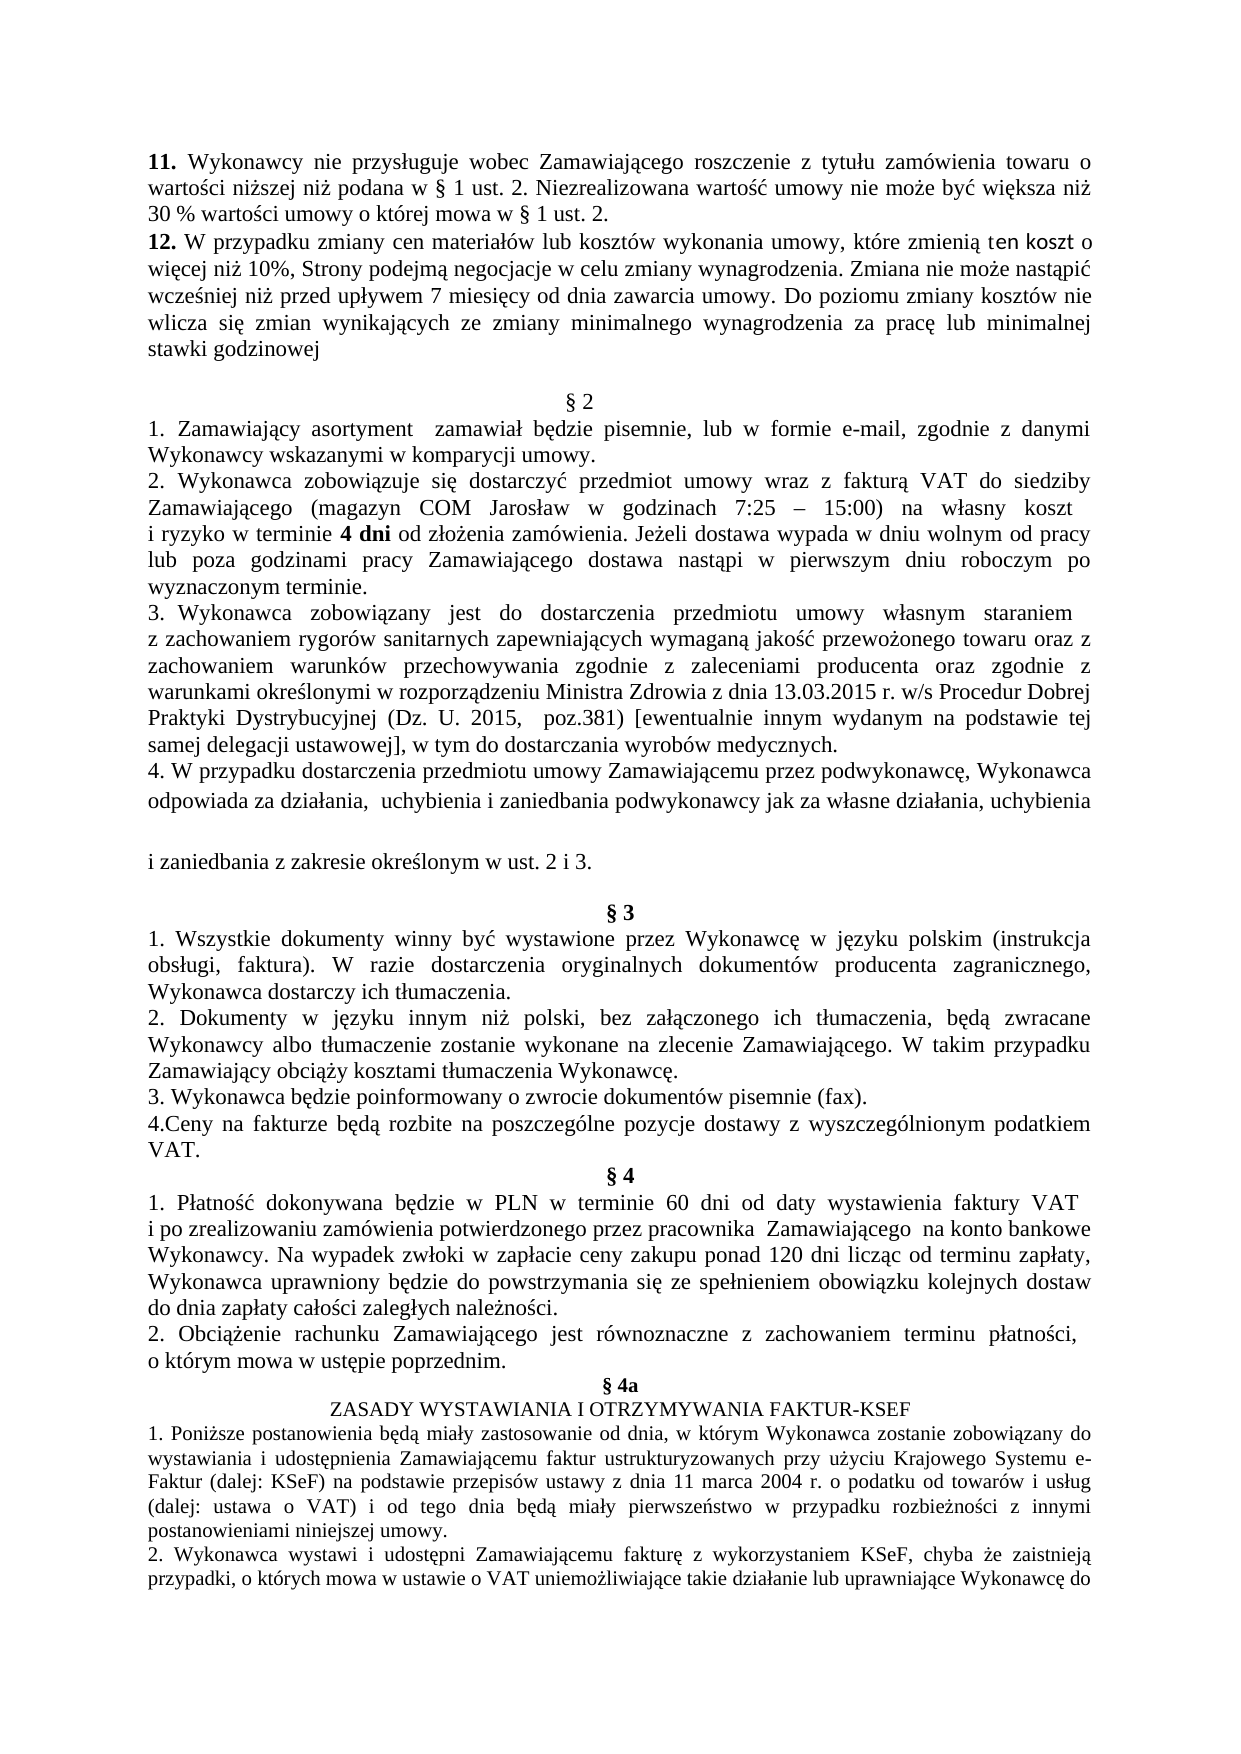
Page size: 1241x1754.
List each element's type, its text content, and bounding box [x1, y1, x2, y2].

text 1. Poniższe postanowienia będą miały zastosowanie od dnia, w którym Wykonawca zostanie zobowiązany do wystawiania i udostępnienia Zamawiającemu faktur ustrukturyzowanych przy użyciu Krajowego Systemu e-Faktur (dalej: KSeF) na podstawie przepisów ustawy z dnia 11 marca 2004 r. o podatku od towarów i usług (dalej: ustawa o VAT) i od tego dnia będą miały pierwszeństwo w przypadku rozbieżności z innymi postanowieniami niniejszej umowy. [148, 1421, 1092, 1542]
list 12. W przypadku zmiany cen materiałów lub kosztów wykonania umowy, które zmienią ten koszt o więcej niż 10%, Strony podejmą negocjacje w celu zmiany wynagrodzenia. Zmiana nie może nastąpić wcześniej niż przed upływem 7 miesięcy od dnia zawarcia umowy. Do poziomu zmiany kosztów nie wlicza się zmian wynikających ze zmiany minimalnego wynagrodzenia za pracę lub minimalnej stawki godzinowej [148, 227, 1092, 362]
text § 4a [148, 1373, 1092, 1397]
text ZASADY WYSTAWIANIA I OTRZYMYWANIA FAKTUR-KSEF [148, 1397, 1092, 1421]
list Zamawiający asortyment zamawiał będzie pisemnie, lub w formie e-mail, zgodnie z danymi Wykonawcy wskazanymi w komparycji umowy. [148, 414, 1092, 467]
text § 3 [148, 899, 1092, 925]
text 2. Dokumenty w języku innym niż polski, bez załączonego ich tłumaczenia, będą zwracane Wykonawcy albo tłumaczenie zostanie wykonane na zlecenie Zamawiającego. W takim przypadku Zamawiający obciąży kosztami tłumaczenia Wykonawcę. [148, 1004, 1092, 1083]
text 1. Wszystkie dokumenty winny być wystawione przez Wykonawcę w języku polskim (instrukcja obsługi, faktura). W razie dostarczenia oryginalnych dokumentów producenta zagranicznego, Wykonawca dostarczy ich tłumaczenia. [148, 925, 1092, 1004]
text § 4 [148, 1162, 1092, 1189]
text 1. Płatność dokonywana będzie w PLN w terminie 60 dni od daty wystawienia faktury VAT i po zrealizowaniu zamówienia potwierdzonego przez pracownika Zamawiającego na konto bankowe Wykonawcy. Na wypadek zwłoki w zapłacie ceny zakupu ponad 120 dni licząc od terminu zapłaty, Wykonawca uprawniony będzie do powstrzymania się ze spełnieniem obowiązku kolejnych dostaw do dnia zapłaty całości zaległych należności. [148, 1189, 1092, 1321]
text 4. W przypadku dostarczenia przedmiotu umowy Zamawiającemu przez podwykonawcę, Wykonawca odpowiada za działania, uchybienia i zaniedbania podwykonawcy jak za własne działania, uchybienia i zaniedbania z zakresie określonym w ust. 2 i 3. [148, 757, 1092, 874]
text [148, 1542, 1092, 1590]
list Wykonawcy nie przysługuje wobec Zamawiającego roszczenie z tytułu zamówienia towaru o wartości niższej niż podana w § 1 ust. 2. Niezrealizowana wartość umowy nie może być większa niż 30 % wartości umowy o której mowa w § 1 ust. 2. [148, 148, 1092, 227]
text 3. Wykonawca będzie poinformowany o zwrocie dokumentów pisemnie (fax). [148, 1083, 1092, 1110]
text 4.Ceny na fakturze będą rozbite na poszczególne pozycje dostawy z wyszczególnionym podatkiem VAT. [148, 1110, 1092, 1162]
text 2. Obciążenie rachunku Zamawiającego jest równoznaczne z zachowaniem terminu płatności, o którym mowa w ustępie poprzednim. [148, 1321, 1092, 1373]
list Wykonawca zobowiązany jest do dostarczenia przedmiotu umowy własnym staraniem z zachowaniem rygorów sanitarnych zapewniających wymaganą jakość przewożonego towaru oraz z zachowaniem warunków przechowywania zgodnie z zaleceniami producenta oraz zgodnie z warunkami określonymi w rozporządzeniu Ministra Zdrowia z dnia 13.03.2015 r. w/s Procedur Dobrej Praktyki Dystrybucyjnej (Dz. U. 2015, poz.381) [ewentualnie innym wydanym na podstawie tej samej delegacji ustawowej], w tym do dostarczania wyrobów medycznych. [148, 599, 1092, 757]
list Wykonawca zobowiązuje się dostarczyć przedmiot umowy wraz z fakturą VAT do siedziby Zamawiającego (magazyn COM Jarosław w godzinach 7:25 – 15:00) na własny koszt i ryzyko w terminie 4 dni od złożenia zamówienia. Jeżeli dostawa wypada w dniu wolnym od pracy lub poza godzinami pracy Zamawiającego dostawa nastąpi w pierwszym dniu roboczym po wyznaczonym terminie. [148, 467, 1092, 599]
text § 2 [148, 362, 1092, 414]
